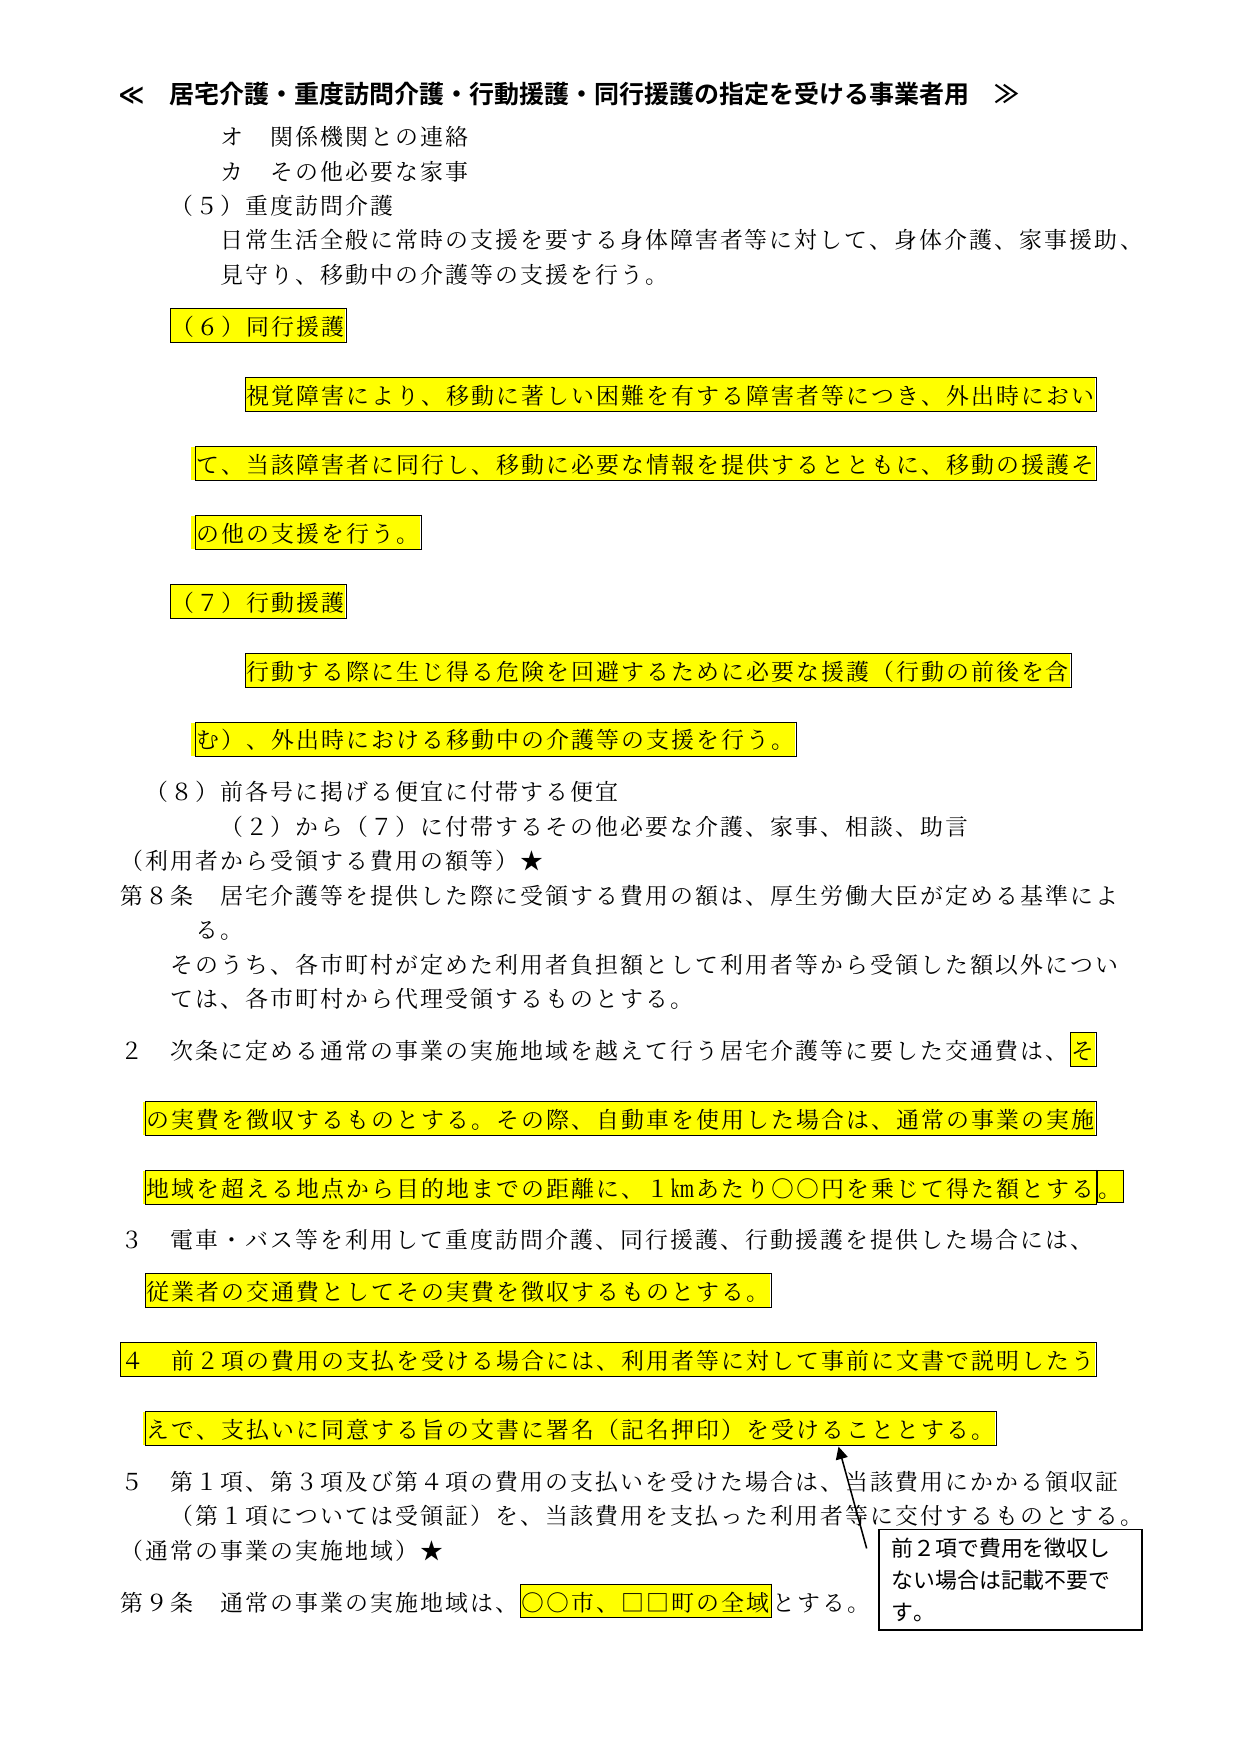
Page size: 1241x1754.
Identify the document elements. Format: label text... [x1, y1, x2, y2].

text （８）前各号に掲げる便宜に付帯する便宜 [120, 773, 1120, 808]
text 第９条 通常の事業の実施地域は、○○市、□□町の全域とする。 [120, 1567, 1120, 1636]
text ２ 次条に定める通常の事業の実施地域を越えて行う居宅介護等に要した交通費は、その実費を徴収するものとする。その際、自動車を使用した場合は、通常の事業の実施地域を超える地点から目的地までの距離に、１㎞あたり○○円を乗じて得た額とする。 [120, 1015, 1120, 1222]
text （２）から（７）に付帯するその他必要な介護、家事、相談、助言 [120, 808, 1120, 842]
text ３ 電車・バス等を利用して重度訪問介護、同行援護、行動援護を提供した場合には、従業者の交通費としてその実費を徴収するものとする。 [120, 1222, 1120, 1325]
text 日常生活全般に常時の支援を要する身体障害者等に対して、身体介護、家事援助、見守り、移動中の介護等の支援を行う。 [195, 222, 1120, 291]
text （７）行動援護 [145, 567, 1120, 636]
text （利用者から受領する費用の額等）★ [120, 842, 1120, 877]
text 行動する際に生じ得る危険を回避するために必要な援護（行動の前後を含む）、外出時における移動中の介護等の支援を行う。 [145, 636, 1120, 773]
text ４ 前２項の費用の支払を受ける場合には、利用者等に対して事前に文書で説明したうえで、支払いに同意する旨の文書に署名（記名押印）を受けることとする。 [120, 1325, 1120, 1463]
text オ 関係機関との連絡 [120, 118, 1120, 153]
text 視覚障害により、移動に著しい困難を有する障害者等につき、外出時において、当該障害者に同行し、移動に必要な情報を提供するとともに、移動の援護その他の支援を行う。 [145, 360, 1120, 567]
text カ その他必要な家事 [120, 153, 1120, 187]
text （６）同行援護 [145, 291, 1120, 360]
text そのうち、各市町村が定めた利用者負担額として利用者等から受領した額以外については、各市町村から代理受領するものとする。 [145, 946, 1120, 1015]
text （通常の事業の実施地域）★ [120, 1532, 878, 1567]
text 第８条 居宅介護等を提供した際に受領する費用の額は、厚生労働大臣が定める基準による。 [120, 877, 1120, 946]
text （５）重度訪問介護 [145, 187, 1120, 222]
text ５ 第１項、第３項及び第４項の費用の支払いを受けた場合は、当該費用にかかる領収証（第１項については受領証）を、当該費用を支払った利用者等に交付するものとする。 [845, 1463, 1120, 1532]
text ５ 第１項、第３項及び第４項の費用の支払いを受けた場合は、当該費用にかかる領収証（第１項については受領証）を、当該費用を支払った利用者等に交付するものとする。 [120, 1463, 861, 1532]
